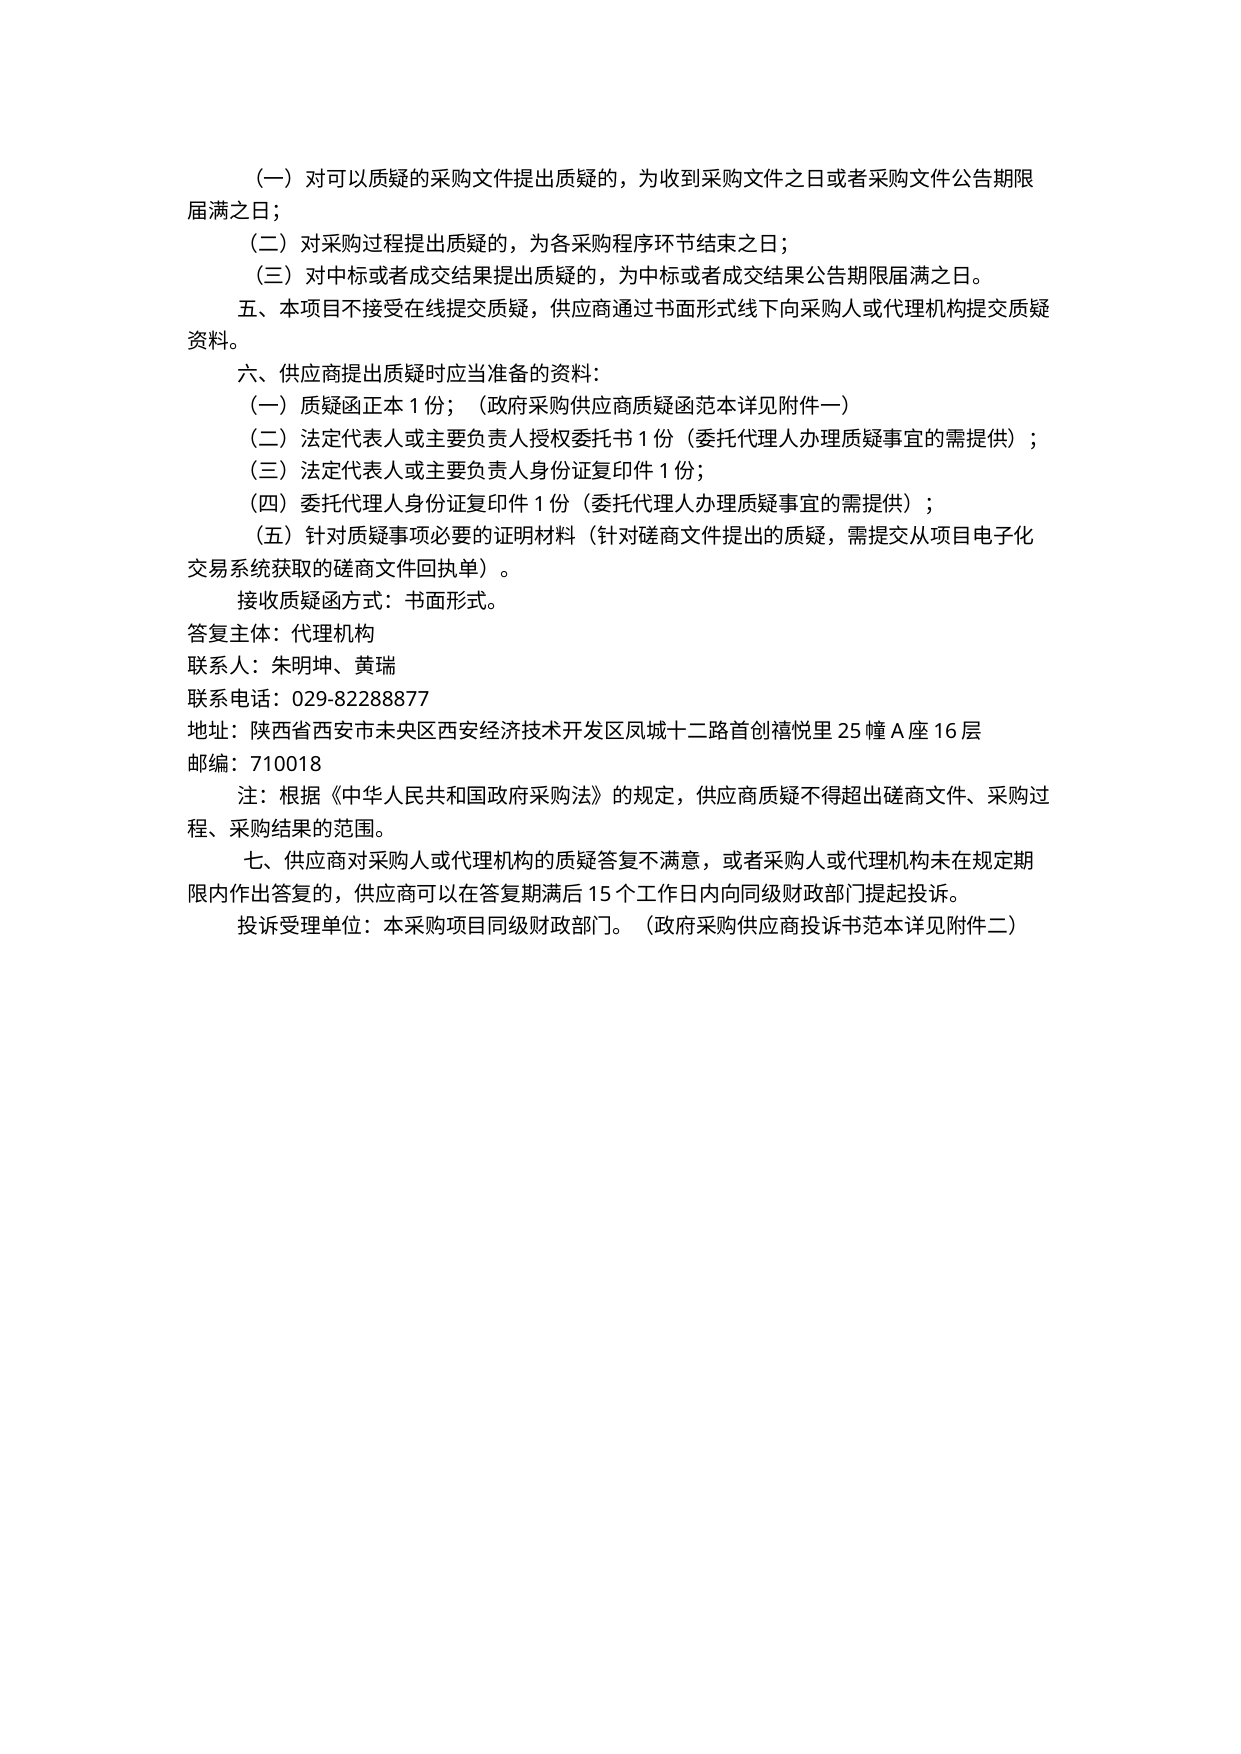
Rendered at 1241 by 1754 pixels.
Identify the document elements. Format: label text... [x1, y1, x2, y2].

text 联系人：朱明坤、黄瑞 [187, 649, 1053, 682]
text 注：根据《中华人民共和国政府采购法》的规定，供应商质疑不得超出磋商文件、采购过程、采购结果的范围。 [187, 779, 1053, 844]
text （三）法定代表人或主要负责人身份证复印件1份； [187, 454, 1053, 487]
text （二）法定代表人或主要负责人授权委托书1份（委托代理人办理质疑事宜的需提供）； [187, 422, 1053, 454]
text 接收质疑函方式：书面形式。 [187, 584, 1053, 617]
text （一）对可以质疑的采购文件提出质疑的，为收到采购文件之日或者采购文件公告期限届满之日； [187, 162, 1053, 227]
text （二）对采购过程提出质疑的，为各采购程序环节结束之日； [187, 227, 1053, 259]
text 投诉受理单位：本采购项目同级财政部门。（政府采购供应商投诉书范本详见附件二） [187, 909, 1053, 942]
text 邮编：710018 [187, 747, 1053, 779]
text （四）委托代理人身份证复印件1份（委托代理人办理质疑事宜的需提供）； [187, 487, 1053, 519]
text 五、本项目不接受在线提交质疑，供应商通过书面形式线下向采购人或代理机构提交质疑资料。 [187, 292, 1053, 357]
text 地址：陕西省西安市未央区西安经济技术开发区凤城十二路首创禧悦里25幢A座16层 [187, 714, 1053, 747]
text 联系电话：029-82288877 [187, 682, 1053, 714]
text 六、供应商提出质疑时应当准备的资料： [187, 357, 1053, 389]
text 七、供应商对采购人或代理机构的质疑答复不满意，或者采购人或代理机构未在规定期限内作出答复的，供应商可以在答复期满后15个工作日内向同级财政部门提起投诉。 [187, 844, 1053, 909]
text （五）针对质疑事项必要的证明材料（针对磋商文件提出的质疑，需提交从项目电子化交易系统获取的磋商文件回执单）。 [187, 519, 1053, 584]
text （一）质疑函正本1份；（政府采购供应商质疑函范本详见附件一） [187, 389, 1053, 422]
text （三）对中标或者成交结果提出质疑的，为中标或者成交结果公告期限届满之日。 [187, 259, 1053, 292]
text 答复主体：代理机构 [187, 617, 1053, 649]
